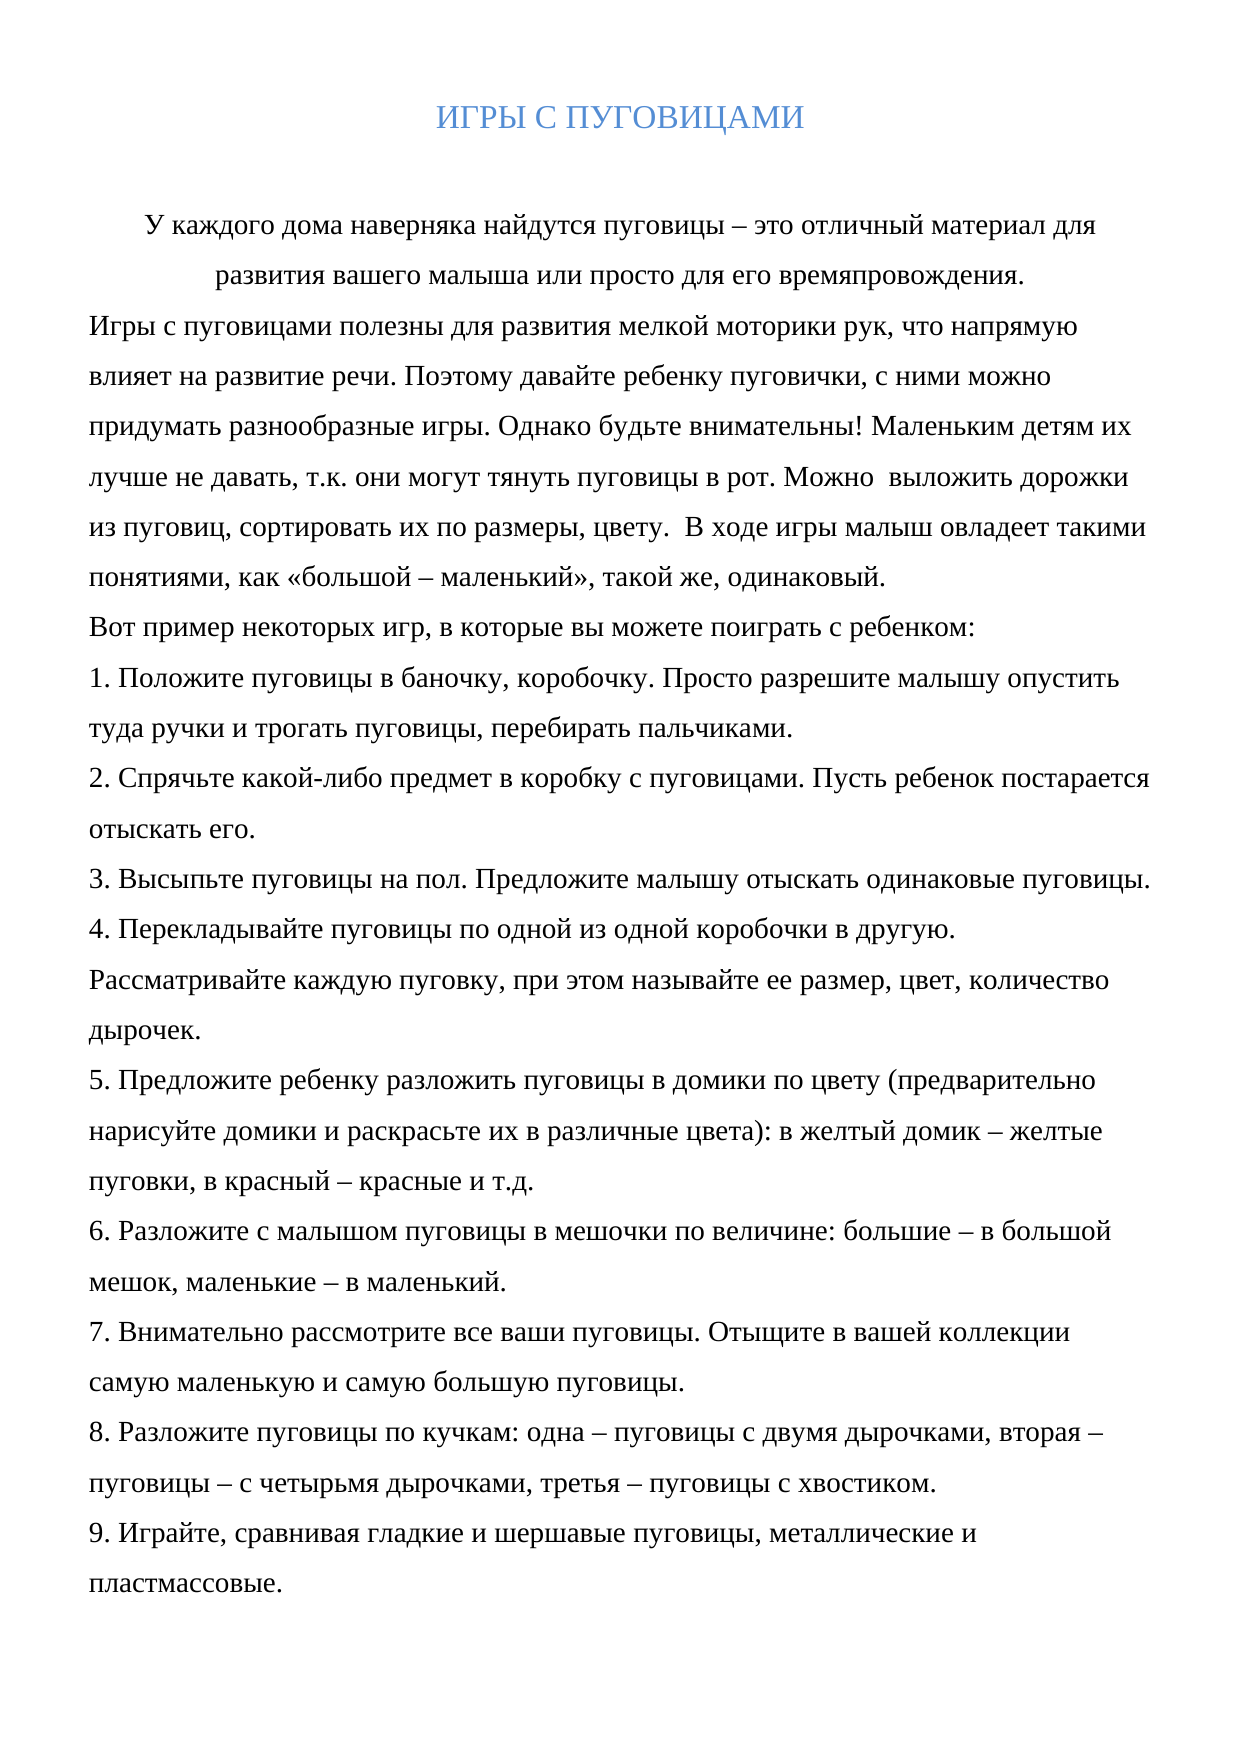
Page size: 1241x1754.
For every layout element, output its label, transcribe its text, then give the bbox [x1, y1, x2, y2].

text 6. Разложите с малышом пуговицы в мешочки по величине: большие – в большой мешок, маленькие – в маленький. [89, 1213, 1152, 1297]
text 1. Положите пуговицы в баночку, коробочку. Просто разрешите малышу опустить туда ручки и трогать пуговицы, перебирать пальчиками. [89, 660, 1152, 744]
text Игры с пуговицами полезны для развития мелкой моторики рук, что напрямую влияет на развитие речи. Поэтому давайте ребенку пуговички, с ними можно придумать разнообразные игры. Однако будьте внимательны! Маленьким детям их лучше не давать, т.к. они могут тянуть пуговицы в рот. Можно выложить дорожки из пуговиц, сортировать их по размеры, цвету. В ходе игры малыш овладеет такими понятиями, как «большой – маленький», такой же, одинаковый. [89, 308, 1152, 593]
text У каждого дома наверняка найдутся пуговицы – это отличный материал для развития вашего малыша или просто для его времяпровождения. [89, 207, 1152, 291]
text 5. Предложите ребенку разложить пуговицы в домики по цвету (предварительно нарисуйте домики и раскрасьте их в различные цвета): в желтый домик – желтые пуговки, в красный – красные и т.д. [89, 1062, 1152, 1197]
text 8. Разложите пуговицы по кучкам: одна – пуговицы с двумя дырочками, вторая – пуговицы – с четырьмя дырочками, третья – пуговицы с хвостиком. [89, 1414, 1152, 1498]
text 3. Высыпьте пуговицы на пол. Предложите малышу отыскать одинаковые пуговицы. [89, 861, 1152, 895]
text ИГРЫ С ПУГОВИЦАМИ [89, 97, 1152, 136]
text 4. Перекладывайте пуговицы по одной из одной коробочки в другую. Рассматривайте каждую пуговку, при этом называйте ее размер, цвет, количество дырочек. [89, 911, 1152, 1046]
text 2. Спрячьте какой-либо предмет в коробку с пуговицами. Пусть ребенок постарается отыскать его. [89, 761, 1152, 844]
text 7. Внимательно рассмотрите все ваши пуговицы. Отыщите в вашей коллекции самую маленькую и самую большую пуговицы. [89, 1314, 1152, 1398]
text 9. Играйте, сравнивая гладкие и шершавые пуговицы, металлические и пластмассовые. [89, 1515, 1152, 1599]
text Вот пример некоторых игр, в которые вы можете поиграть с ребенком: [89, 609, 1152, 643]
